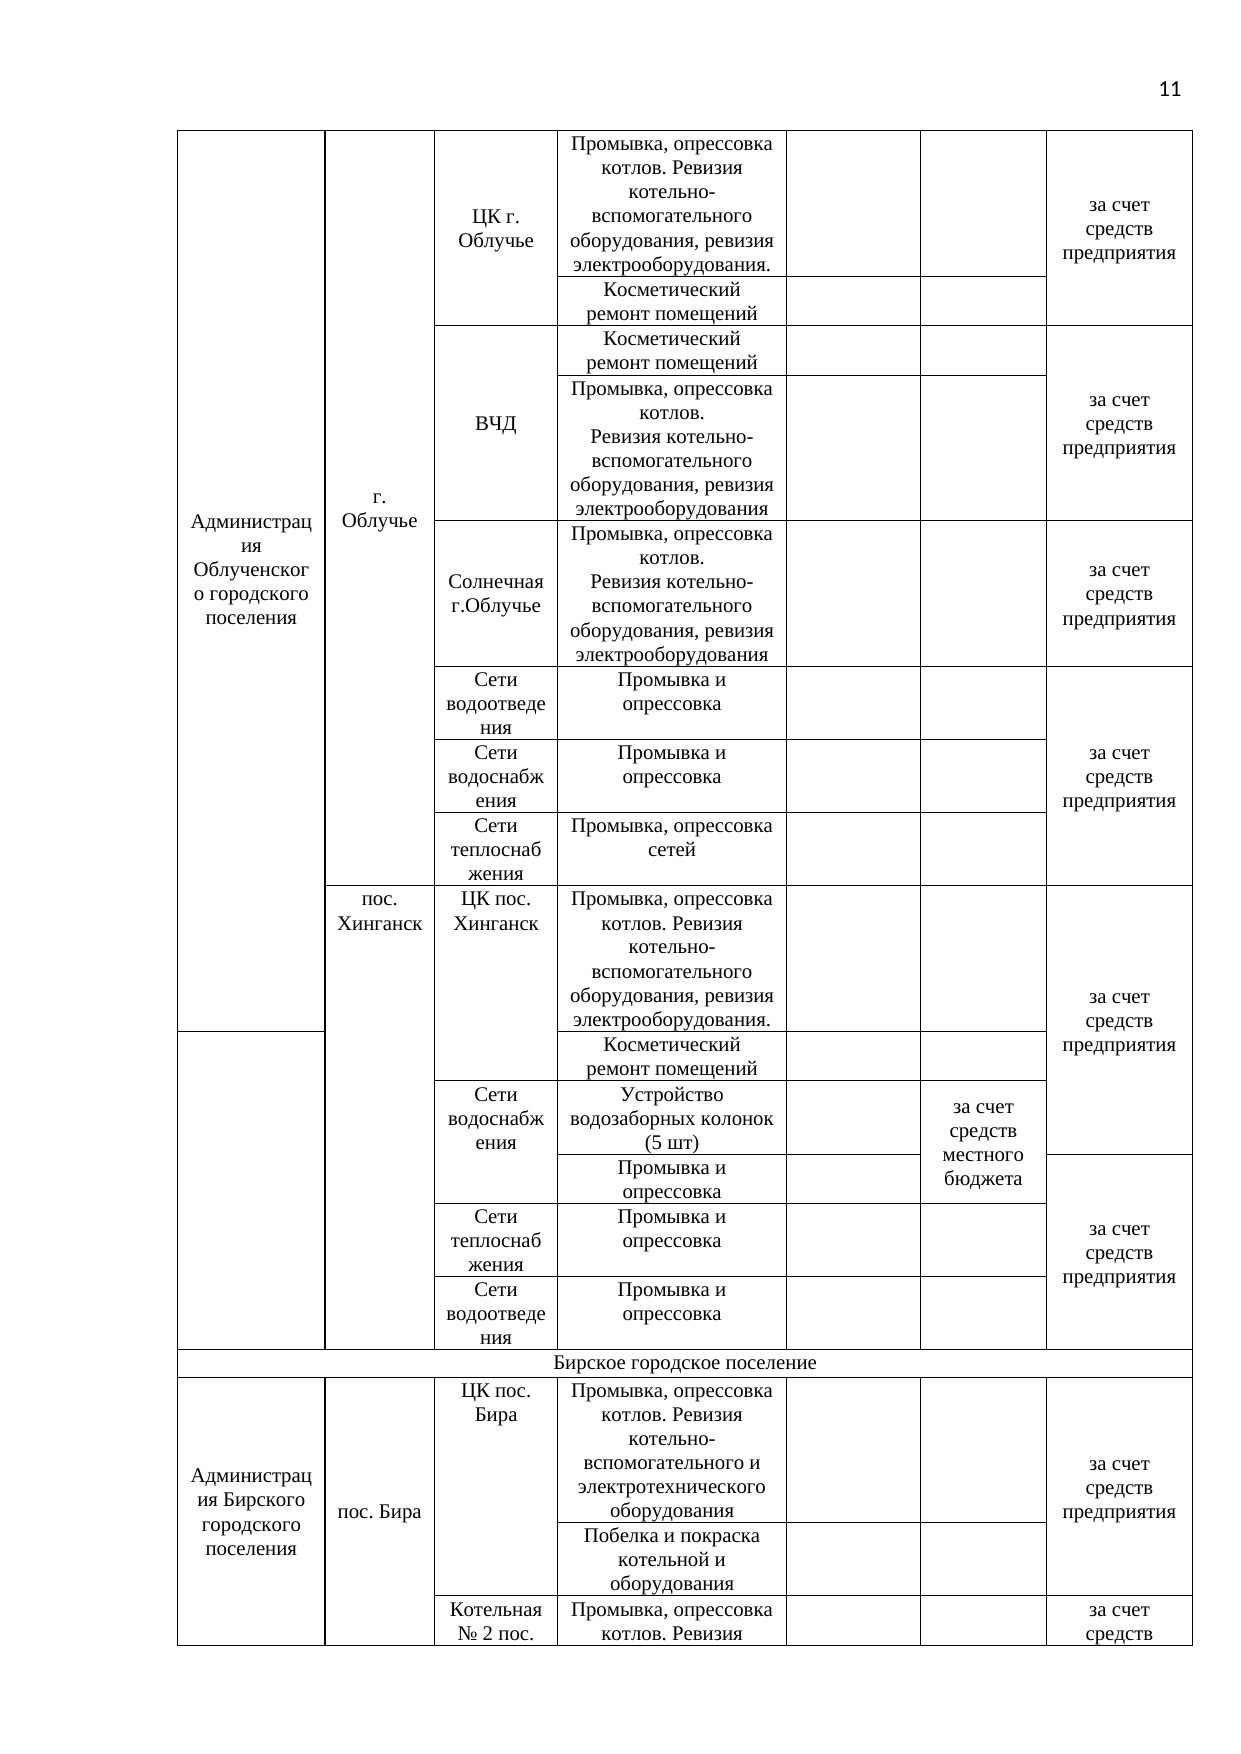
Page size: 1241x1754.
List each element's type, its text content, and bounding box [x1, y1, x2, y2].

table_cell Промывка, опрессовка котлов. Ревизия котельно-вспомогательного оборудования, ревизия электрооборудования. [558, 131, 786, 276]
table_cell [921, 740, 1046, 812]
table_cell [435, 1596, 557, 1645]
table_cell за счет средств предприятия [1047, 1378, 1192, 1595]
table_cell за счет средств предприятия [1047, 326, 1192, 520]
table_cell Косметический ремонт помещений [558, 1032, 786, 1080]
table_cell [921, 326, 1046, 375]
table_cell [787, 376, 920, 520]
table_cell пос. Хинганск [326, 886, 434, 1349]
table_cell ЦК пос. Хинганск [435, 886, 557, 1080]
table_cell Сети теплоснабжения [435, 813, 557, 885]
table_cell [787, 1155, 920, 1203]
table_cell Администрация Облученского городского поселения [178, 131, 324, 1031]
table_cell Промывка и опрессовка [558, 1155, 786, 1203]
table_cell [787, 1523, 920, 1595]
table_cell Сети водоснабжения [435, 740, 557, 812]
table_cell [921, 886, 1046, 1031]
table_cell [921, 813, 1046, 885]
table_cell ЦК пос. Бира [435, 1378, 557, 1595]
table_cell [787, 1277, 920, 1349]
table_cell Устройство водозаборных колонок (5 шт) [558, 1081, 786, 1154]
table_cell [558, 1523, 786, 1595]
table_cell Сети теплоснабжения [435, 1204, 557, 1276]
table_cell [787, 131, 920, 276]
table_cell Промывка, опрессовка котлов. Ревизия котельно-вспомогательного оборудования, ревизия электрооборудования [558, 376, 786, 520]
table_cell Администрация Бирского городского поселения [178, 1378, 324, 1645]
table_cell Солнечная г.Облучье [435, 521, 557, 666]
table_cell Бирское городское поселение [178, 1350, 1192, 1377]
table_cell [921, 1378, 1046, 1522]
table_cell за счет средств предприятия [1047, 131, 1192, 325]
table_cell за счет средств местного бюджета [921, 1081, 1046, 1203]
table_cell [921, 131, 1046, 276]
table_cell [921, 521, 1046, 666]
table_cell [921, 376, 1046, 520]
table_cell ЦК г. Облучье [435, 131, 557, 325]
table_cell Промывка и опрессовка [558, 667, 786, 739]
table_cell [921, 1277, 1046, 1349]
table_cell за счет средств предприятия [1047, 521, 1192, 666]
table_cell [921, 1032, 1046, 1080]
table_cell [787, 740, 920, 812]
table_cell Промывка, опрессовка котлов. Ревизия котельно-вспомогательного оборудования, ревизия электрооборудования. [558, 886, 786, 1031]
table_cell [787, 1032, 920, 1080]
table_cell г. Облучье [326, 131, 434, 885]
table_cell [787, 521, 920, 666]
table_cell Сети водоснабжения [435, 1081, 557, 1203]
table_cell [787, 1596, 920, 1645]
table_cell пос. Бира [326, 1378, 434, 1645]
table_cell [921, 667, 1046, 739]
table_cell Промывка, опрессовка сетей [558, 813, 786, 885]
table_cell за счет средств предприятия [1047, 886, 1192, 1154]
table_cell [921, 1204, 1046, 1276]
table_cell [921, 1596, 1046, 1645]
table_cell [1047, 1596, 1192, 1645]
table_cell Промывка и опрессовка [558, 740, 786, 812]
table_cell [558, 1596, 786, 1645]
table_cell [787, 1378, 920, 1522]
table_cell [787, 813, 920, 885]
table_cell [787, 326, 920, 375]
table_cell [787, 667, 920, 739]
table_cell за счет средств предприятия [1047, 1155, 1192, 1349]
table_cell Косметический ремонт помещений [558, 326, 786, 375]
table_cell [787, 1204, 920, 1276]
table_cell [178, 1032, 324, 1349]
table_cell [787, 1081, 920, 1154]
table_cell ВЧД [435, 326, 557, 520]
table_cell Промывка, опрессовка котлов. Ревизия котельно-вспомогательного и электротехнического оборудования [558, 1378, 786, 1522]
table_cell Косметический ремонт помещений [558, 277, 786, 325]
table_cell [787, 886, 920, 1031]
table_cell Сети водоотведения [435, 667, 557, 739]
table_cell [921, 277, 1046, 325]
table_cell [921, 1523, 1046, 1595]
table_cell Сети водоотведения [435, 1277, 557, 1349]
table_cell Промывка, опрессовка котлов. Ревизия котельно-вспомогательного оборудования, ревизия электрооборудования [558, 521, 786, 666]
table_cell [787, 277, 920, 325]
table_cell Промывка и опрессовка [558, 1277, 786, 1349]
table_cell за счет средств предприятия [1047, 667, 1192, 885]
table_cell Промывка и опрессовка [558, 1204, 786, 1276]
